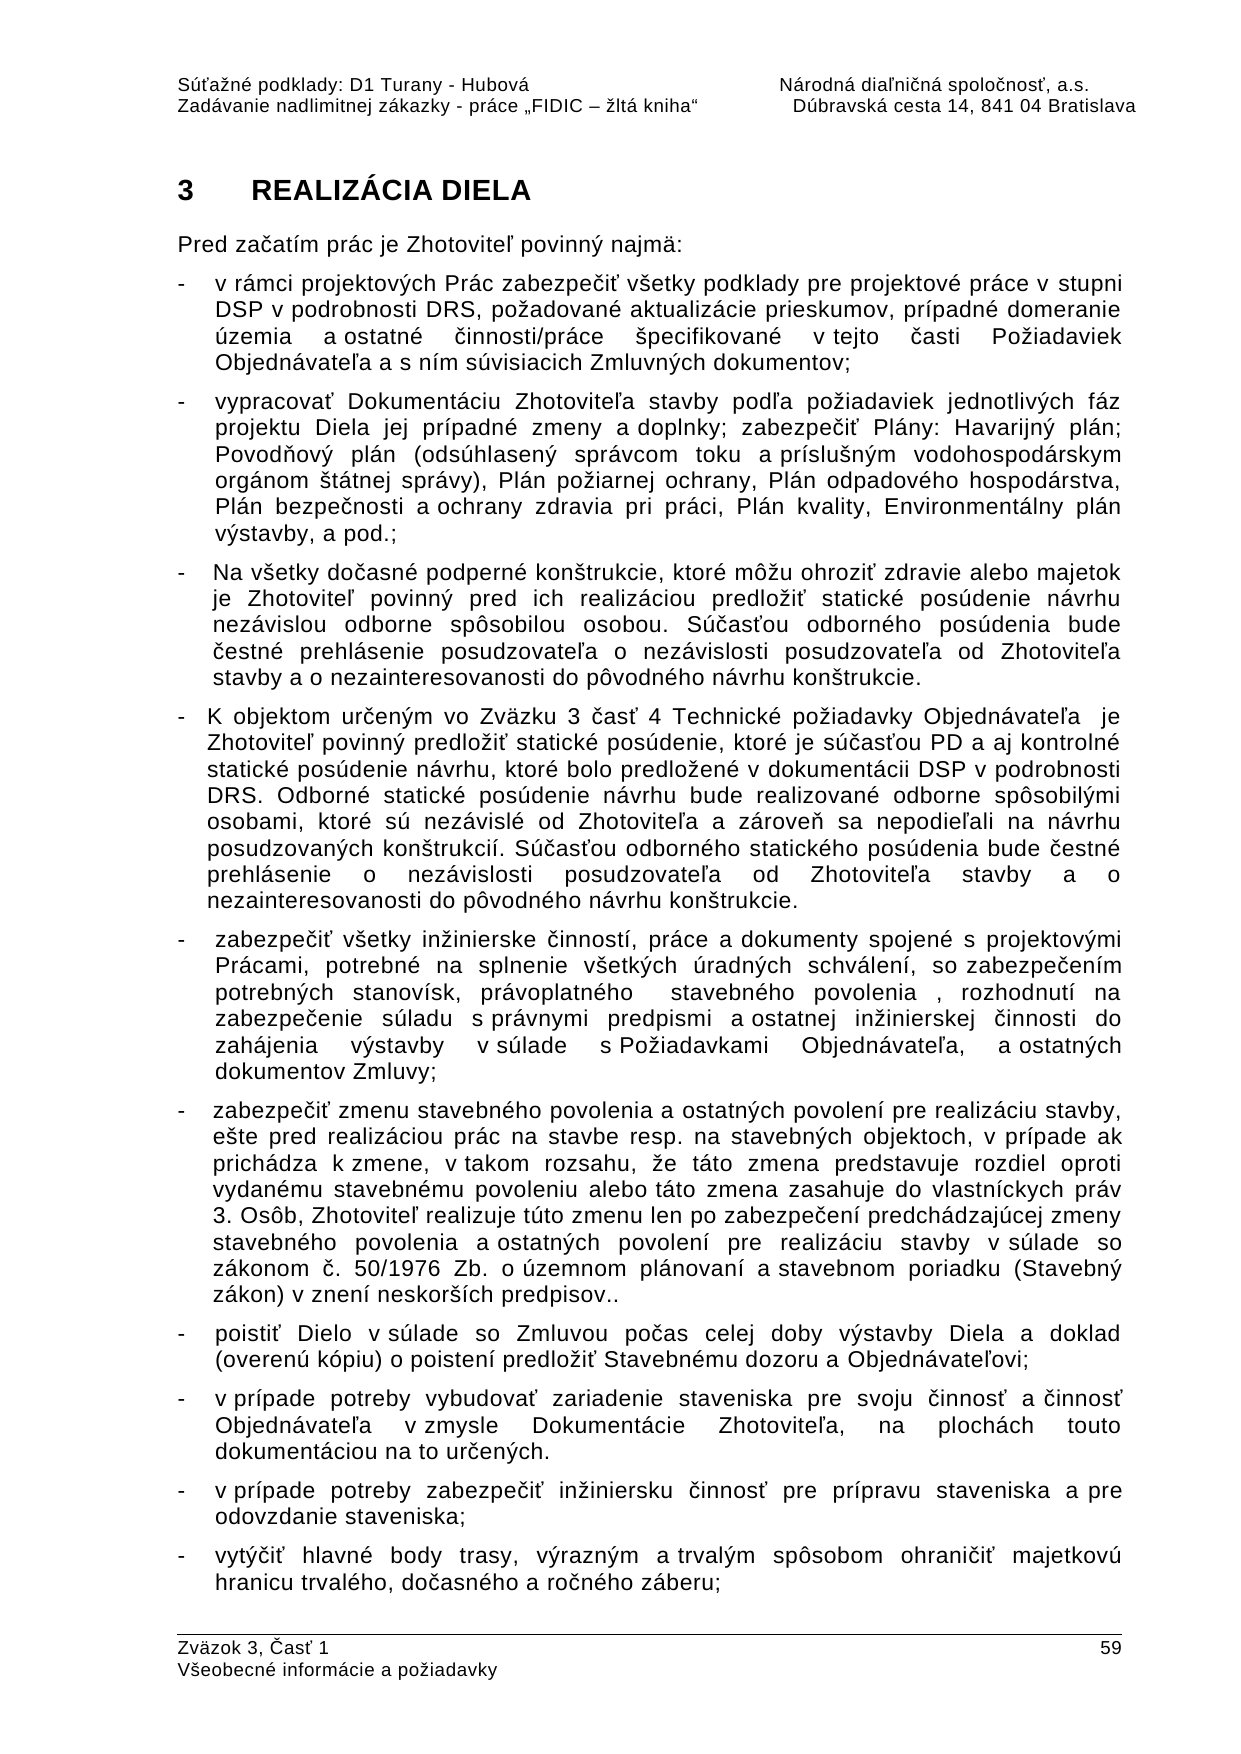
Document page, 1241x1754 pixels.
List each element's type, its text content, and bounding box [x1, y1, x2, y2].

list - v prípade potreby zabezpečiť inžiniersku činnosť pre prípravu staveniska a pre odovzdanie staveniska; [177, 1477, 1122, 1529]
text - zabezpečiť zmenu stavebného povolenia a ostatných povolení pre realizáciu stavby, ešte pred realizáciou prác na stavbe resp. na stavebných objektoch, v prípade ak prichádza k zmene, v takom rozsahu, že táto zmena predstavuje rozdiel oproti vydanému stavebnému povoleniu alebo táto zmena zasahuje do vlastníckych práv 3. Osôb, Zhotoviteľ realizuje túto zmenu len po zabezpečení predchádzajúcej zmeny stavebného povolenia a ostatných povolení pre realizáciu stavby v súlade so zákonom č. 50/1976 Zb. o územnom plánovaní a stavebnom poriadku (Stavebný zákon) v znení neskorších predpisov.. [177, 1097, 1122, 1308]
list - vypracovať Dokumentáciu Zhotoviteľa stavby podľa požiadaviek jednotlivých fáz projektu Diela jej prípadné zmeny a doplnky; zabezpečiť Plány: Havarijný plán; Povodňový plán (odsúhlasený správcom toku a príslušným vodohospodárskym orgánom štátnej správy), Plán požiarnej ochrany, Plán odpadového hospodárstva, Plán bezpečnosti a ochrany zdravia pri práci, Plán kvality, Environmentálny plán výstavby, a pod.; [177, 388, 1122, 546]
subtitle 3 REALIZÁCIA DIELA [177, 173, 1122, 206]
list K objektom určeným vo Zväzku 3 časť 4 Technické požiadavky Objednávateľa je Zhotoviteľ povinný predložiť statické posúdenie, ktoré je súčasťou PD a aj kontrolné statické posúdenie návrhu, ktoré bolo predložené v dokumentácii DSP v podrobnosti DRS. Odborné statické posúdenie návrhu bude realizované odborne spôsobilými osobami, ktoré sú nezávislé od Zhotoviteľa a zároveň sa nepodieľali na návrhu posudzovaných konštrukcií. Súčasťou odborného statického posúdenia bude čestné prehlásenie o nezávislosti posudzovateľa od Zhotoviteľa stavby a o nezainteresovanosti do pôvodného návrhu konštrukcie. [177, 703, 1122, 914]
list - poistiť Dielo v súlade so Zmluvou počas celej doby výstavby Diela a doklad (overenú kópiu) o poistení predložiť Stavebnému dozoru a Objednávateľovi; [177, 1320, 1122, 1373]
text Pred začatím prác je Zhotoviteľ povinný najmä: [177, 231, 1122, 257]
list - v rámci projektových Prác zabezpečiť všetky podklady pre projektové práce v stupni DSP v podrobnosti DRS, požadované aktualizácie prieskumov, prípadné domeranie územia a ostatné činnosti/práce špecifikované v tejto časti Požiadaviek Objednávateľa a s ním súvisiacich Zmluvných dokumentov; [177, 270, 1122, 375]
list - v prípade potreby vybudovať zariadenie staveniska pre svoju činnosť a činnosť Objednávateľa v zmysle Dokumentácie Zhotoviteľa, na plochách touto dokumentáciou na to určených. [177, 1385, 1122, 1464]
list - zabezpečiť všetky inžinierske činností, práce a dokumenty spojené s projektovými Prácami, potrebné na splnenie všetkých úradných schválení, so zabezpečením potrebných stanovísk, právoplatného stavebného povolenia , rozhodnutí na zabezpečenie súladu s právnymi predpismi a ostatnej inžinierskej činnosti do zahájenia výstavby v súlade s Požiadavkami Objednávateľa, a ostatných dokumentov Zmluvy; [177, 926, 1122, 1084]
list Na všetky dočasné podperné konštrukcie, ktoré môžu ohroziť zdravie alebo majetok je Zhotoviteľ povinný pred ich realizáciou predložiť statické posúdenie návrhu nezávislou odborne spôsobilou osobou. Súčasťou odborného posúdenia bude čestné prehlásenie posudzovateľa o nezávislosti posudzovateľa od Zhotoviteľa stavby a o nezainteresovanosti do pôvodného návrhu konštrukcie. [177, 558, 1122, 690]
list - vytýčiť hlavné body trasy, výrazným a trvalým spôsobom ohraničiť majetkovú hranicu trvalého, dočasného a ročného záberu; [177, 1542, 1122, 1595]
